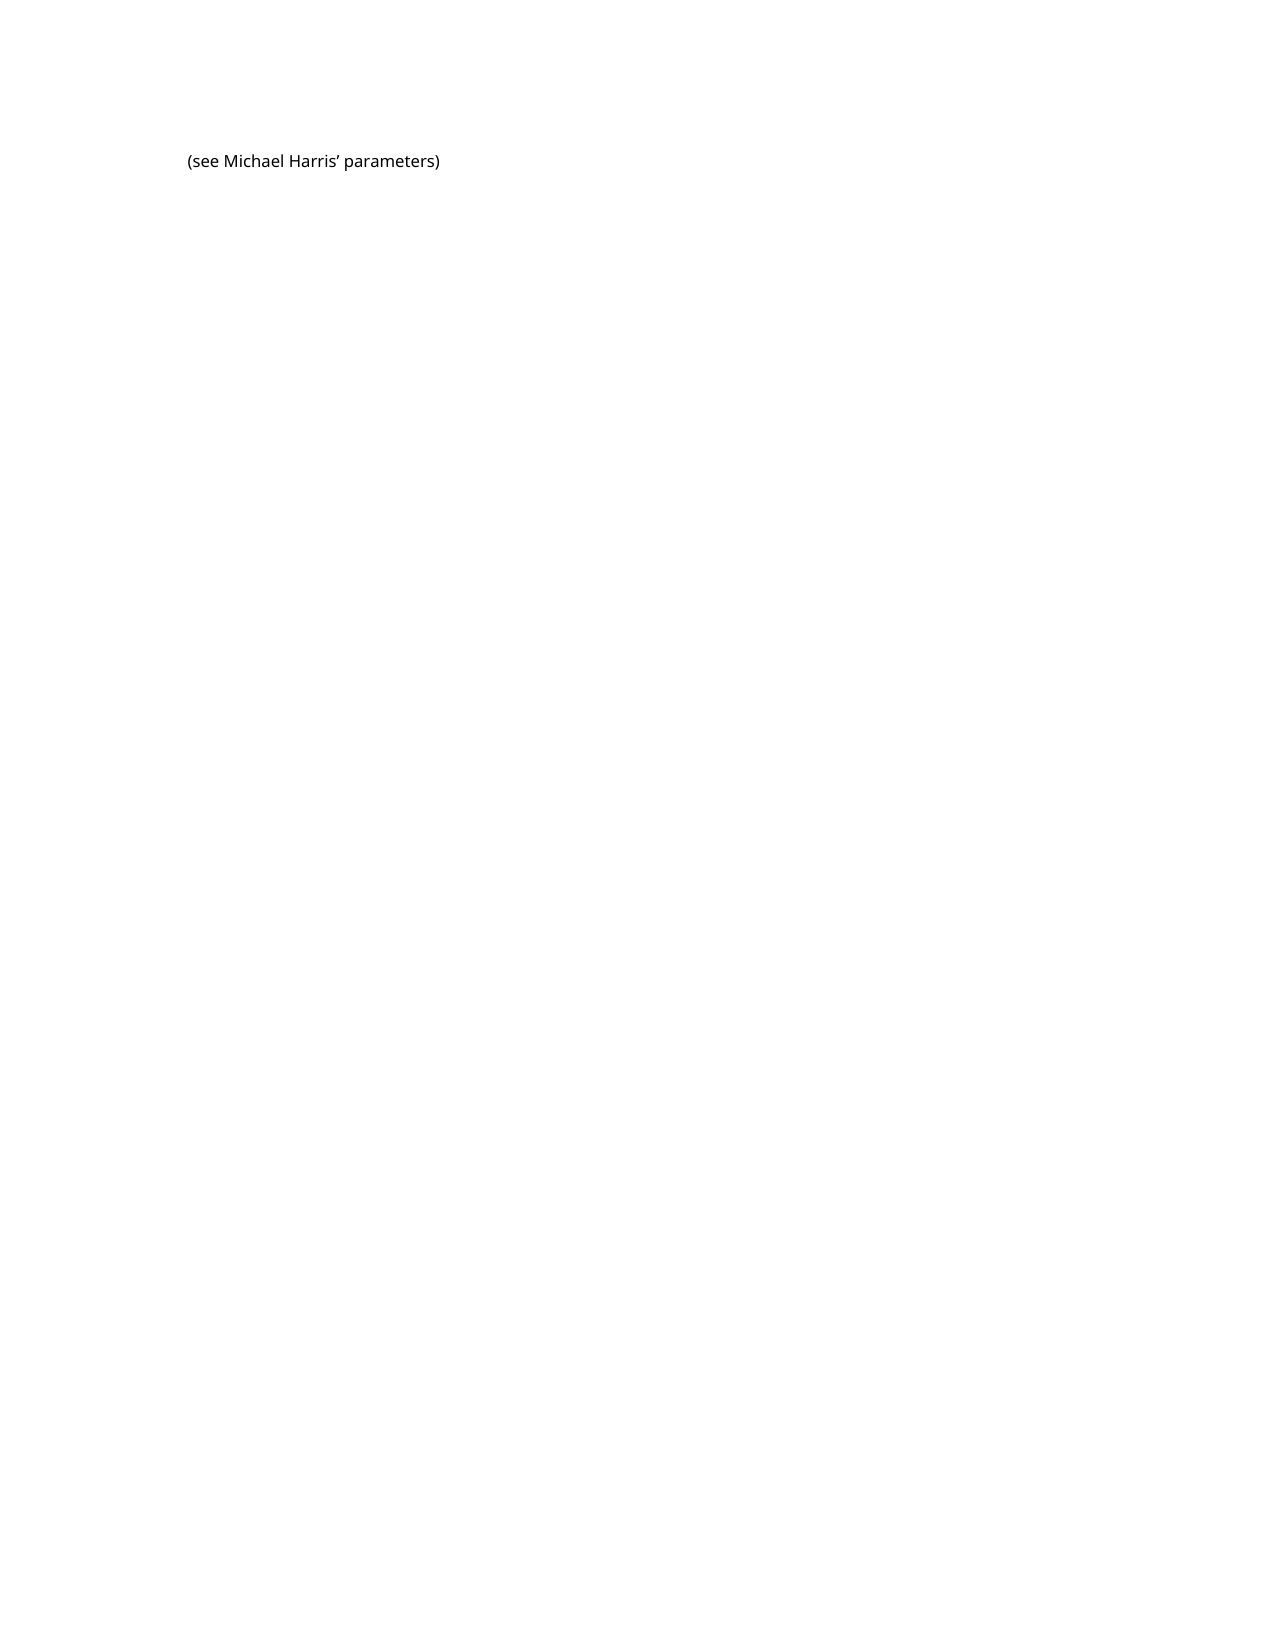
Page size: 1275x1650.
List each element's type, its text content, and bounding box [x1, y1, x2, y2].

text (see Michael Harris’ parameters) [187, 150, 1087, 173]
